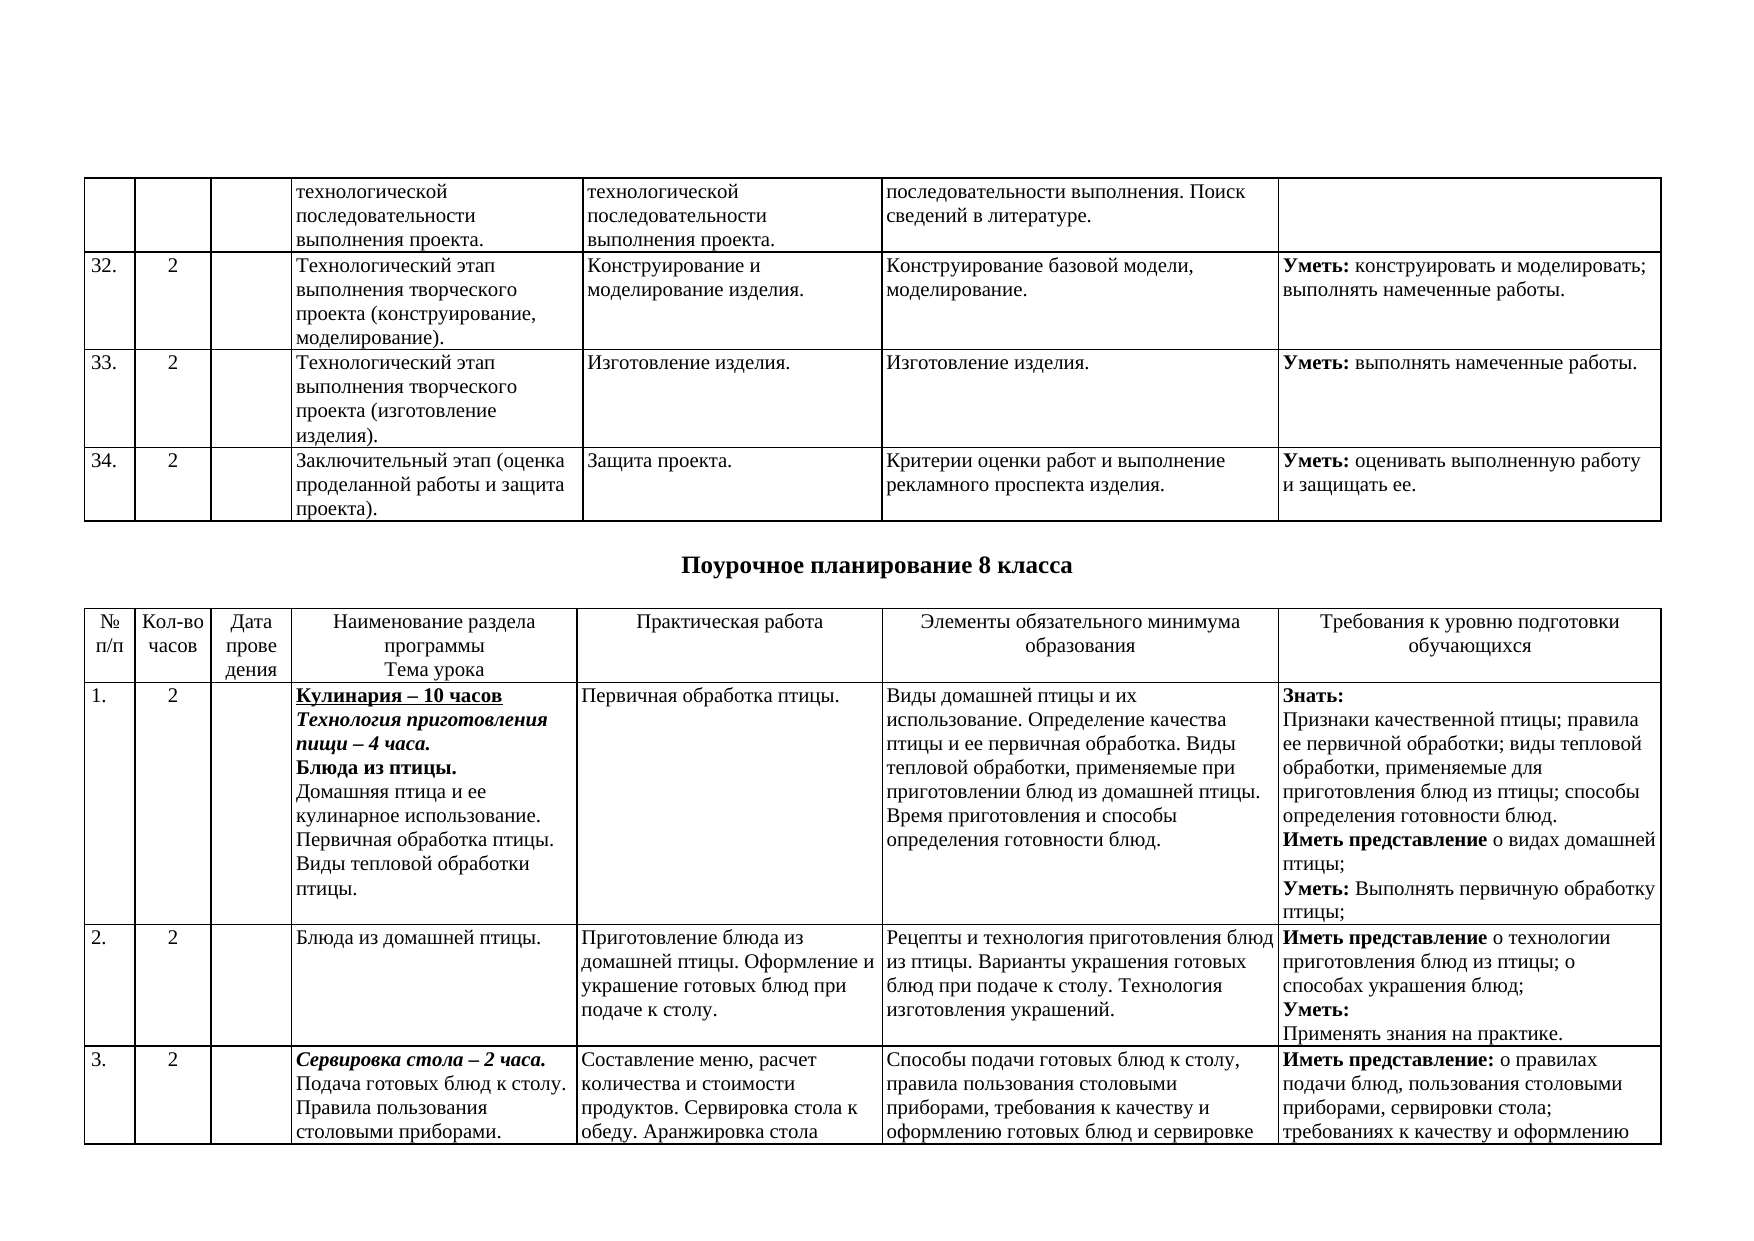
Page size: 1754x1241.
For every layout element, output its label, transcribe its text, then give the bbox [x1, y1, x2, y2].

table_cell [212, 179, 291, 251]
table_cell [85, 350, 134, 447]
table_cell Критерии оценки работ и выполнение рекламного проспекта изделия. [883, 448, 1278, 520]
table_header Элементы обязательного минимума образования [883, 609, 1278, 681]
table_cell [292, 1047, 576, 1143]
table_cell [578, 1047, 882, 1143]
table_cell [883, 179, 1278, 251]
table_header Практическая работа [578, 609, 882, 681]
table_cell [212, 253, 291, 349]
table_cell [1279, 179, 1660, 251]
table_cell 2 [136, 1047, 210, 1143]
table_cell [584, 179, 881, 251]
table_header Дата прове дения [212, 609, 291, 681]
table_cell [85, 1047, 134, 1143]
table_cell [85, 683, 134, 923]
table_cell 2 [136, 683, 210, 923]
table_cell Первичная обработка птицы. [578, 683, 882, 923]
table_cell 2 [136, 448, 210, 520]
table_cell [212, 350, 291, 447]
table_cell Блюда из домашней птицы. [292, 925, 576, 1045]
table_cell Технологический этап выполнения творческого проекта (изготовление изделия). [292, 350, 582, 447]
table_cell Уметь: выполнять намеченные работы. [1279, 350, 1660, 447]
table_cell Защита проекта. [584, 448, 881, 520]
table_cell Иметь представление о технологии приготовления блюд из птицы; о способах украшения блюд; Уметь: Применять знания на практике. [1279, 925, 1660, 1045]
table_header Кол-во часов [136, 609, 210, 681]
table_cell [85, 253, 134, 349]
table_cell Уметь: конструировать и моделировать; выполнять намеченные работы. [1279, 253, 1660, 349]
table_cell 2 [136, 350, 210, 447]
table_cell [85, 179, 134, 251]
text Поурочное планирование 8 класса [89, 551, 1665, 579]
table_cell Приготовление блюда из домашней птицы. Оформление и украшение готовых блюд при подаче к столу. [578, 925, 882, 1045]
table_header Наименование раздела программы Тема урока [292, 609, 576, 681]
table_cell Кулинария – 10 часов Технология приготовления пищи – 4 часа. Блюда из птицы. Домашняя птица и ее кулинарное использование. Первичная обработка птицы. Виды тепловой обработки птицы. [292, 683, 576, 923]
table_header № п/п [85, 609, 134, 681]
table_cell Изготовление изделия. [584, 350, 881, 447]
table_cell Виды домашней птицы и их использование. Определение качества птицы и ее первичная обработка. Виды тепловой обработки, применяемые при приготовлении блюд из домашней птицы. Время приготовления и способы определения готовности блюд. [883, 683, 1278, 923]
table_cell 2 [136, 179, 210, 251]
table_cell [1279, 1047, 1660, 1143]
table_cell Изготовление изделия. [883, 350, 1278, 447]
table_cell [85, 448, 134, 520]
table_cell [883, 1047, 1278, 1143]
table_cell Уметь: оценивать выполненную работу и защищать ее. [1279, 448, 1660, 520]
table_cell [212, 448, 291, 520]
table_cell Технологический этап выполнения творческого проекта (конструирование, моделирование). [292, 253, 582, 349]
table_cell Рецепты и технология приготовления блюд из птицы. Варианты украшения готовых блюд при подаче к столу. Технология изготовления украшений. [883, 925, 1278, 1045]
table_cell 2 [136, 253, 210, 349]
table_cell Конструирование и моделирование изделия. [584, 253, 881, 349]
table_cell [212, 1047, 291, 1143]
table_cell [85, 925, 134, 1045]
table_cell Конструирование базовой модели, моделирование. [883, 253, 1278, 349]
table_cell 2 [136, 925, 210, 1045]
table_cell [292, 179, 582, 251]
table_header Требования к уровню подготовки обучающихся [1279, 609, 1660, 681]
table_cell Знать: Признаки качественной птицы; правила ее первичной обработки; виды тепловой обработки, применяемые для приготовления блюд из птицы; способы определения готовности блюд. Иметь представление о видах домашней птицы; Уметь: Выполнять первичную обработку птицы; [1279, 683, 1660, 923]
table_cell [212, 683, 291, 923]
table_cell Заключительный этап (оценка проделанной работы и защита проекта). [292, 448, 582, 520]
table_cell [212, 925, 291, 1045]
